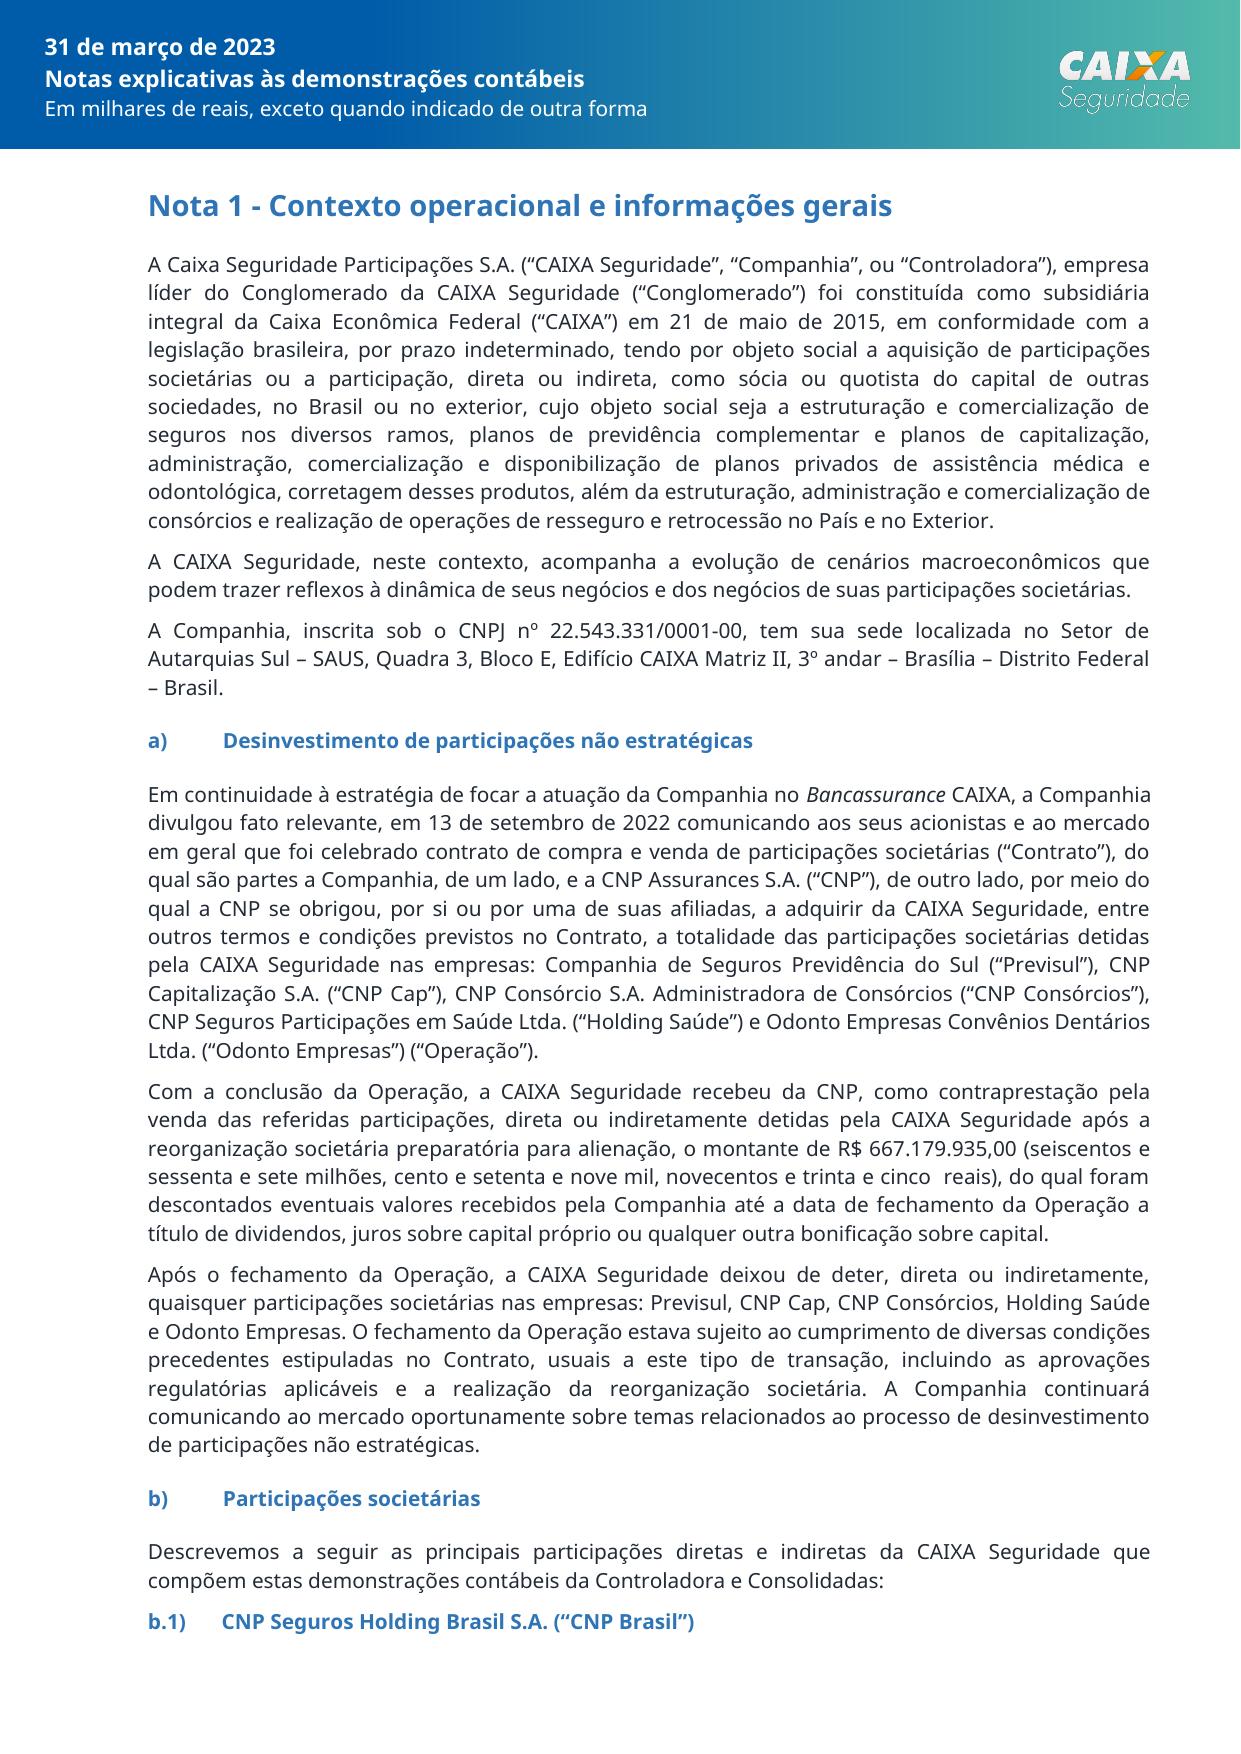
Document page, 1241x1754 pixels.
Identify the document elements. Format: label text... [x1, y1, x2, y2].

subtitle Participações societárias [148, 1484, 1152, 1512]
text Após o fechamento da Operação, a CAIXA Seguridade deixou de deter, direta ou indiretamente, quaisquer participações societárias nas empresas: Previsul, CNP Cap, CNP Consórcios, Holding Saúde e Odonto Empresas. O fechamento da Operação estava sujeito ao cumprimento de diversas condições precedentes estipuladas no Contrato, usuais a este tipo de transação, incluindo as aprovações regulatórias aplicáveis e a realização da reorganização societária. A Companhia continuará comunicando ao mercado oportunamente sobre temas relacionados ao processo de desinvestimento de participações não estratégicas. [148, 1260, 1152, 1459]
text A Caixa Seguridade Participações S.A. (“CAIXA Seguridade”, “Companhia”, ou “Controladora”), empresa líder do Conglomerado da CAIXA Seguridade (“Conglomerado”) foi constituída como subsidiária integral da Caixa Econômica Federal (“CAIXA”) em 21 de maio de 2015, em conformidade com a legislação brasileira, por prazo indeterminado, tendo por objeto social a aquisição de participações societárias ou a participação, direta ou indireta, como sócia ou quotista do capital de outras sociedades, no Brasil ou no exterior, cujo objeto social seja a estruturação e comercialização de seguros nos diversos ramos, planos de previdência complementar e planos de capitalização, administração, comercialização e disponibilização de planos privados de assistência médica e odontológica, corretagem desses produtos, além da estruturação, administração e comercialização de consórcios e realização de operações de resseguro e retrocessão no País e no Exterior. [148, 250, 1152, 534]
picture [1057, 50, 1192, 115]
list Desinvestimento de participações não estratégicas [148, 726, 1152, 755]
text Nota 1 - Contexto operacional e informações gerais [148, 185, 1152, 225]
text A Companhia, inscrita sob o CNPJ nº 22.543.331/0001-00, tem sua sede localizada no Setor de Autarquias Sul – SAUS, Quadra 3, Bloco E, Edifício CAIXA Matriz II, 3º andar – Brasília – Distrito Federal – Brasil. [148, 616, 1152, 701]
text Com a conclusão da Operação, a CAIXA Seguridade recebeu da CNP, como contraprestação pela venda das referidas participações, direta ou indiretamente detidas pela CAIXA Seguridade após a reorganização societária preparatória para alienação, o montante de R$ 667.179.935,00 (seiscentos e sessenta e sete milhões, cento e setenta e nove mil, novecentos e trinta e cinco reais), do qual foram descontados eventuais valores recebidos pela Companhia até a data de fechamento da Operação a título de dividendos, juros sobre capital próprio ou qualquer outra bonificação sobre capital. [148, 1077, 1152, 1247]
text Em continuidade à estratégia de focar a atuação da Companhia no Bancassurance CAIXA, a Companhia divulgou fato relevante, em 13 de setembro de 2022 comunicando aos seus acionistas e ao mercado em geral que foi celebrado contrato de compra e venda de participações societárias (“Contrato”), do qual são partes a Companhia, de um lado, e a CNP Assurances S.A. (“CNP”), de outro lado, por meio do qual a CNP se obrigou, por si ou por uma de suas afiliadas, a adquirir da CAIXA Seguridade, entre outros termos e condições previstos no Contrato, a totalidade das participações societárias detidas pela CAIXA Seguridade nas empresas: Companhia de Seguros Previdência do Sul (“Previsul”), CNP Capitalização S.A. (“CNP Cap”), CNP Consórcio S.A. Administradora de Consórcios (“CNP Consórcios”), CNP Seguros Participações em Saúde Ltda. (“Holding Saúde”) e Odonto Empresas Convênios Dentários Ltda. (“Odonto Empresas”) (“Operação”). [148, 780, 1152, 1064]
list b.1) CNP Seguros Holding Brasil S.A. (“CNP Brasil”) [148, 1607, 1152, 1635]
text Descrevemos a seguir as principais participações diretas e indiretas da CAIXA Seguridade que compõem estas demonstrações contábeis da Controladora e Consolidadas: [148, 1537, 1152, 1594]
text A CAIXA Seguridade, neste contexto, acompanha a evolução de cenários macroeconômicos que podem trazer reflexos à dinâmica de seus negócios e dos negócios de suas participações societárias. [148, 547, 1152, 604]
